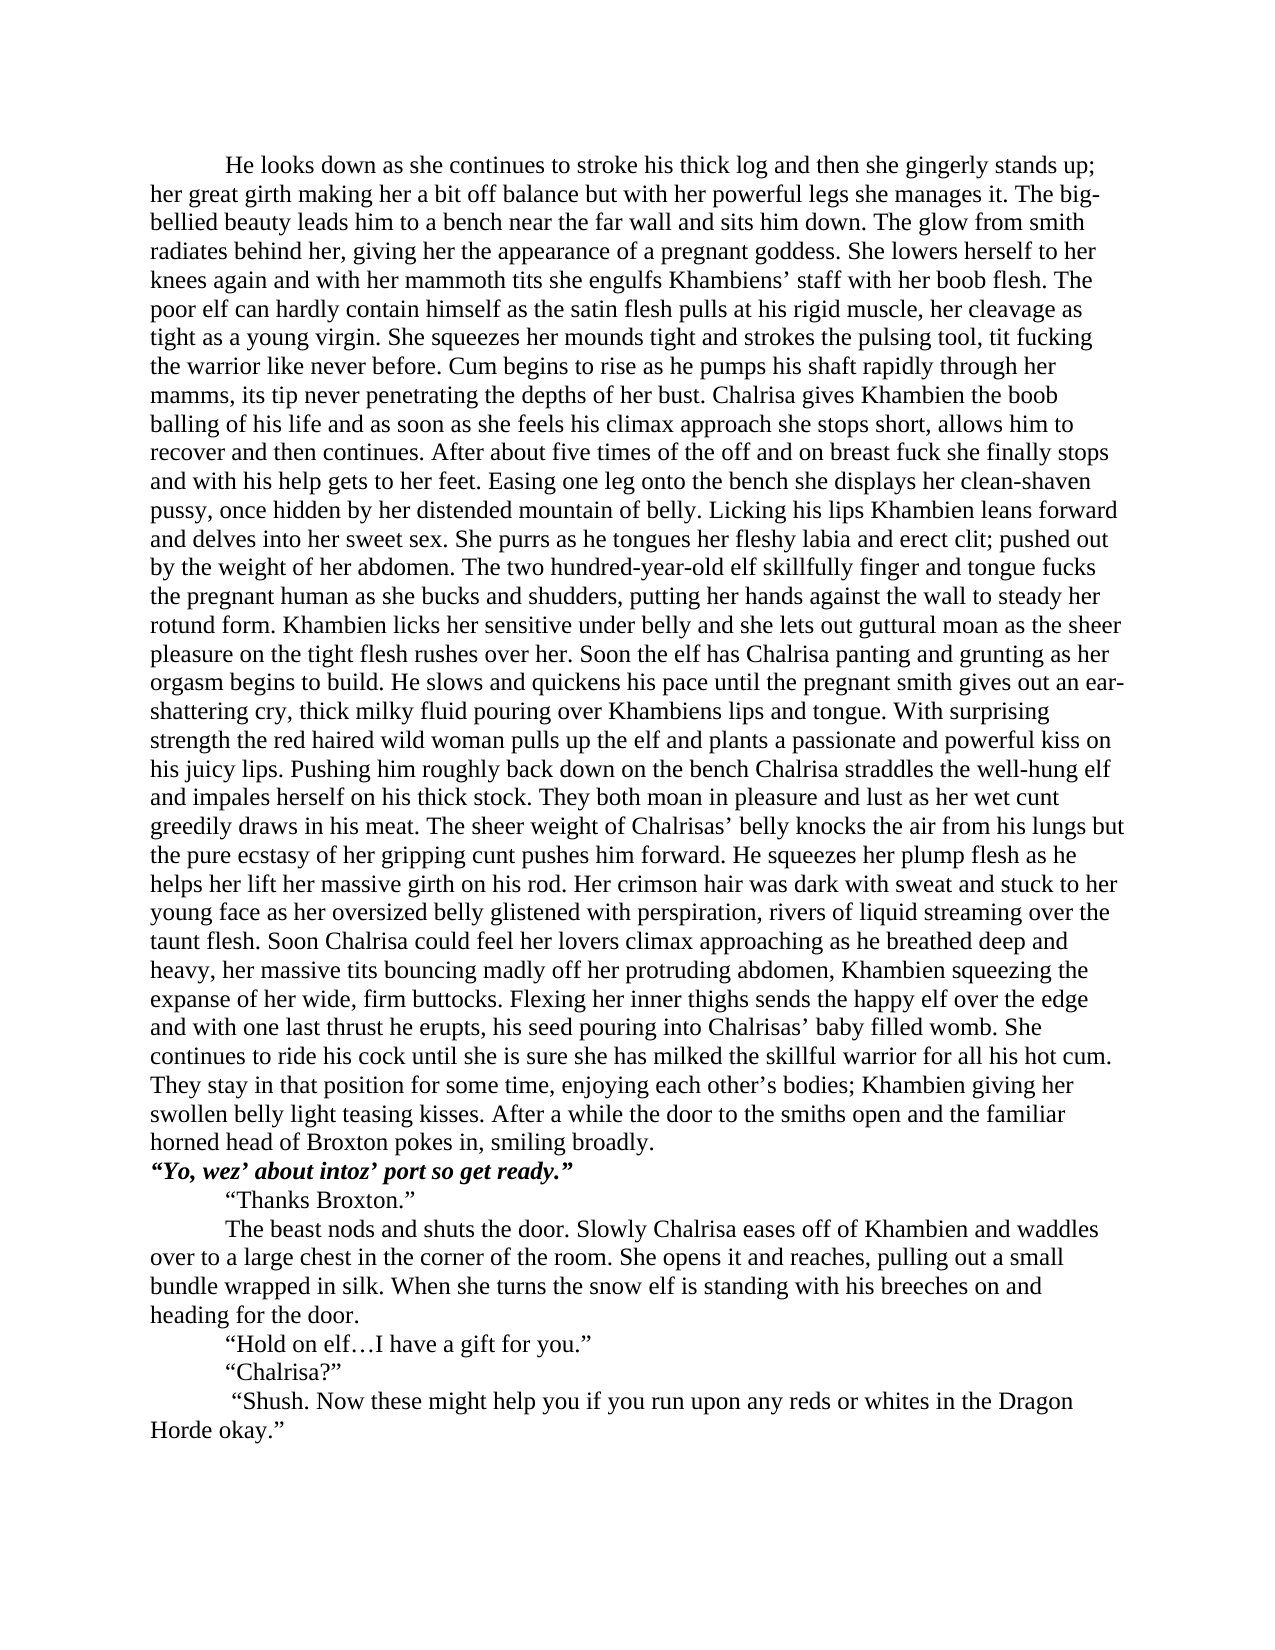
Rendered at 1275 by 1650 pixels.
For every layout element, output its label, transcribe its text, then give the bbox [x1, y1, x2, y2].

text “Yo, wez’ about intoz’ port so get ready.” [150, 1156, 1125, 1185]
text “Chalrisa?” [150, 1357, 1125, 1386]
text The beast nods and shuts the door. Slowly Chalrisa eases off of Khambien and waddles over to a large chest in the corner of the room. She opens it and reaches, pulling out a small bundle wrapped in silk. When she turns the snow elf is standing with his breeches on and heading for the door. [150, 1214, 1125, 1329]
text “Thanks Broxton.” [150, 1185, 1125, 1214]
text He looks down as she continues to stroke his thick log and then she gingerly stands up; her great girth making her a bit off balance but with her powerful legs she manages it. The big-bellied beauty leads him to a bench near the far wall and sits him down. The glow from smith radiates behind her, giving her the appearance of a pregnant goddess. She lowers herself to her knees again and with her mammoth tits she engulfs Khambiens’ staff with her boob flesh. The poor elf can hardly contain himself as the satin flesh pulls at his rigid muscle, her cleavage as tight as a young virgin. She squeezes her mounds tight and strokes the pulsing tool, tit fucking the warrior like never before. Cum begins to rise as he pumps his shaft rapidly through her mamms, its tip never penetrating the depths of her bust. Chalrisa gives Khambien the boob balling of his life and as soon as she feels his climax approach she stops short, allows him to recover and then continues. After about five times of the off and on breast fuck she finally stops and with his help gets to her feet. Easing one leg onto the bench she displays her clean-shaven pussy, once hidden by her distended mountain of belly. Licking his lips Khambien leans forward and delves into her sweet sex. She purrs as he tongues her fleshy labia and erect clit; pushed out by the weight of her abdomen. The two hundred-year-old elf skillfully finger and tongue fucks the pregnant human as she bucks and shudders, putting her hands against the wall to steady her rotund form. Khambien licks her sensitive under belly and she lets out guttural moan as the sheer pleasure on the tight flesh rushes over her. Soon the elf has Chalrisa panting and grunting as her orgasm begins to build. He slows and quickens his pace until the pregnant smith gives out an ear-shattering cry, thick milky fluid pouring over Khambiens lips and tongue. With surprising strength the red haired wild woman pulls up the elf and plants a passionate and powerful kiss on his juicy lips. Pushing him roughly back down on the bench Chalrisa straddles the well-hung elf and impales herself on his thick stock. They both moan in pleasure and lust as her wet cunt greedily draws in his meat. The sheer weight of Chalrisas’ belly knocks the air from his lungs but the pure ecstasy of her gripping cunt pushes him forward. He squeezes her plump flesh as he helps her lift her massive girth on his rod. Her crimson hair was dark with sweat and stuck to her young face as her oversized belly glistened with perspiration, rivers of liquid streaming over the taunt flesh. Soon Chalrisa could feel her lovers climax approaching as he breathed deep and heavy, her massive tits bouncing madly off her protruding abdomen, Khambien squeezing the expanse of her wide, firm buttocks. Flexing her inner thighs sends the happy elf over the edge and with one last thrust he erupts, his seed pouring into Chalrisas’ baby filled womb. She continues to ride his cock until she is sure she has milked the skillful warrior for all his hot cum. They stay in that position for some time, enjoying each other’s bodies; Khambien giving her swollen belly light teasing kisses. After a while the door to the smiths open and the familiar horned head of Broxton pokes in, smiling broadly. [150, 150, 1125, 1156]
text “Hold on elf…I have a gift for you.” [150, 1329, 1125, 1357]
text “Shush. Now these might help you if you run upon any reds or whites in the Dragon Horde okay.” [150, 1386, 1125, 1444]
